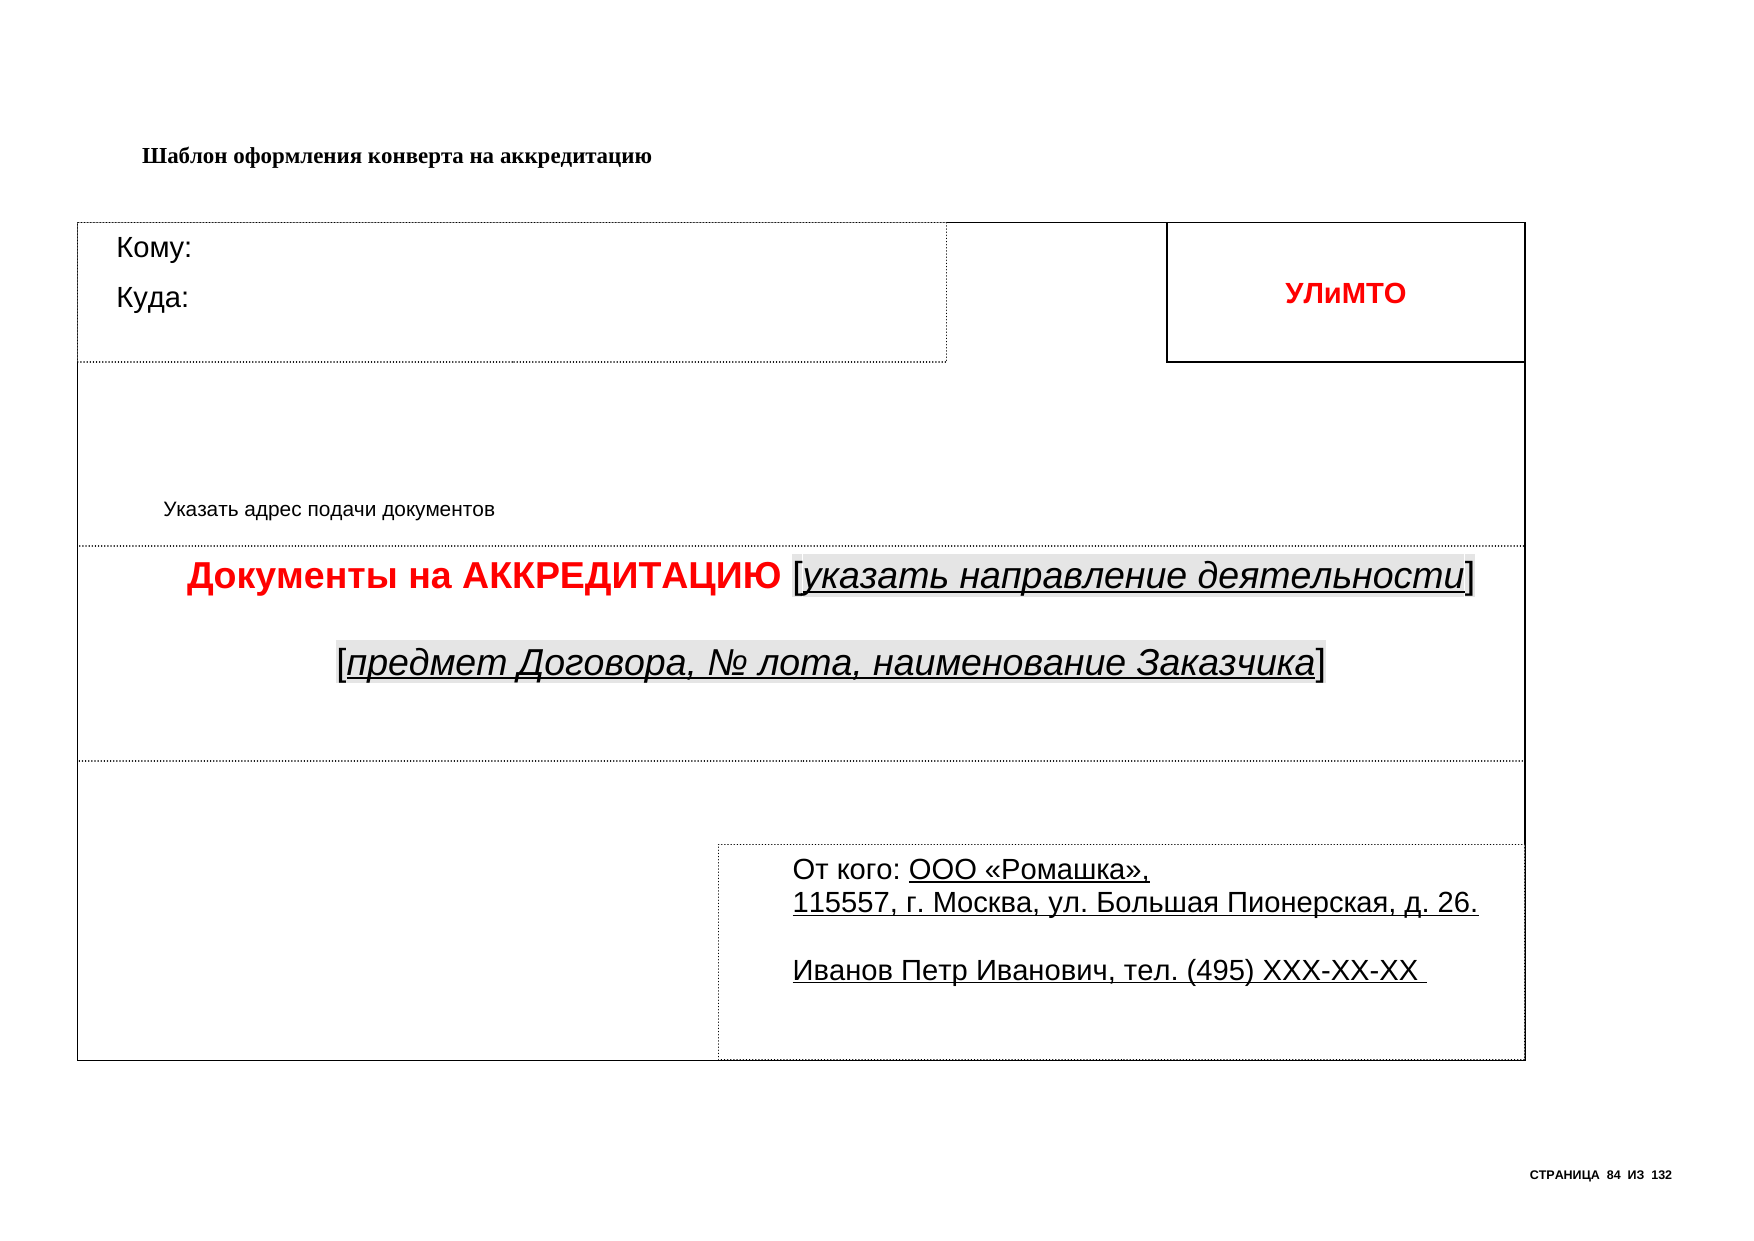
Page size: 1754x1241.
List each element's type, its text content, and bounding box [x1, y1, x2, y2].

text Шаблон оформления конверта на аккредитацию [142, 142, 1695, 169]
